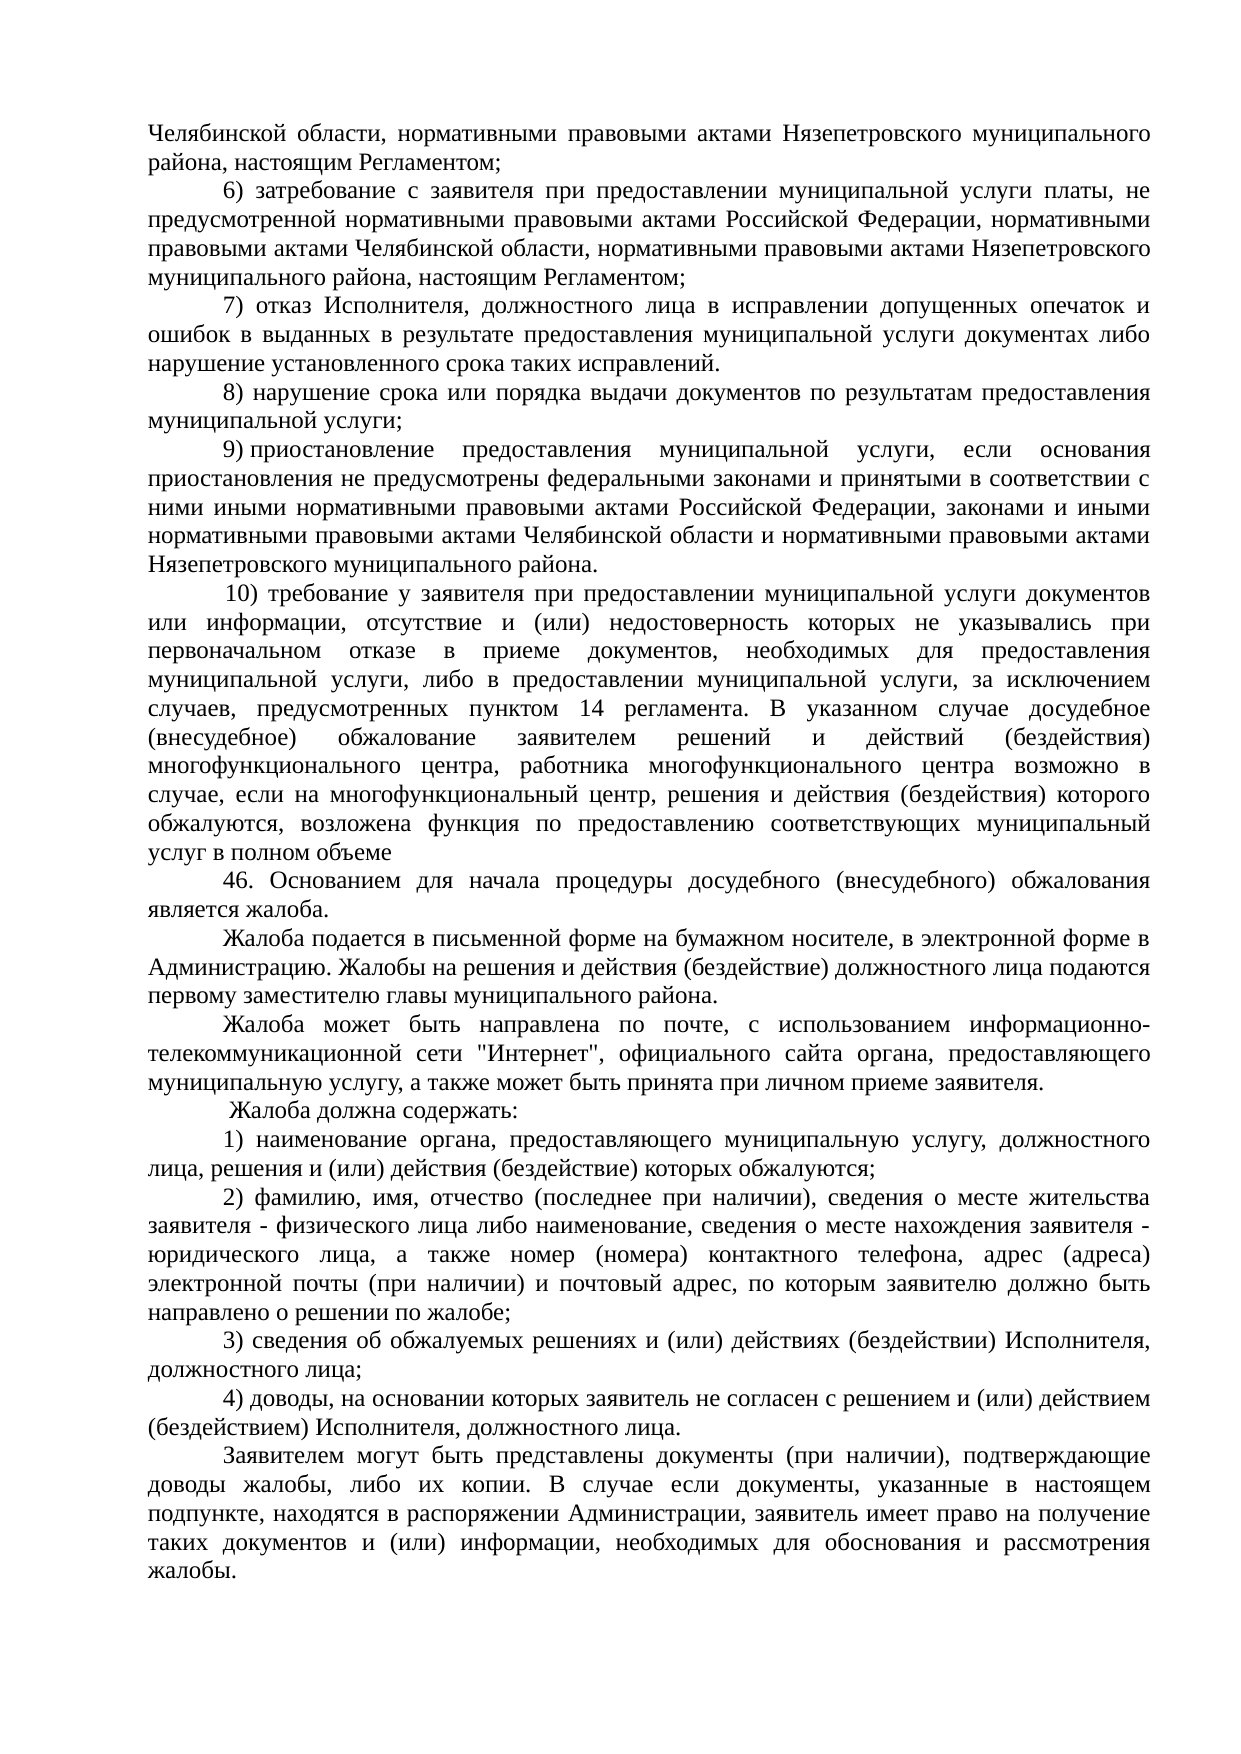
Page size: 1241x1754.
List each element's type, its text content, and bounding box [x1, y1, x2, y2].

text 4) доводы, на основании которых заявитель не согласен с решением и (или) действием (бездействием) Исполнителя, должностного лица. [148, 1383, 1152, 1441]
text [148, 118, 1152, 176]
text Жалоба подается в письменной форме на бумажном носителе, в электронной форме в Администрацию. Жалобы на решения и действия (бездействие) должностного лица подаются первому заместителю главы муниципального района. [148, 923, 1152, 1009]
text Жалоба должна содержать: [148, 1096, 1152, 1124]
text Заявителем могут быть представлены документы (при наличии), подтверждающие доводы жалобы, либо их копии. В случае если документы, указанные в настоящем подпункте, находятся в распоряжении Администрации, заявитель имеет право на получение таких документов и (или) информации, необходимых для обоснования и рассмотрения жалобы. [148, 1441, 1152, 1584]
text 7) отказ Исполнителя, должностного лица в исправлении допущенных опечаток и ошибок в выданных в результате предоставления муниципальной услуги документах либо нарушение установленного срока таких исправлений. [148, 291, 1152, 377]
text 3) сведения об обжалуемых решениях и (или) действиях (бездействии) Исполнителя, должностного лица; [148, 1326, 1152, 1383]
text 9) приостановление предоставления муниципальной услуги, если основания приостановления не предусмотрены федеральными законами и принятыми в соответствии с ними иными нормативными правовыми актами Российской Федерации, законами и иными нормативными правовыми актами Челябинской области и нормативными правовыми актами Нязепетровского муниципального района. [148, 434, 1152, 578]
text 8) нарушение срока или порядка выдачи документов по результатам предоставления муниципальной услуги; [148, 377, 1152, 434]
text 1) наименование органа, предоставляющего муниципальную услугу, должностного лица, решения и (или) действия (бездействие) которых обжалуются; [148, 1124, 1152, 1182]
text 46. Основанием для начала процедуры досудебного (внесудебного) обжалования является жалоба. [148, 866, 1152, 923]
text Жалоба может быть направлена по почте, с использованием информационно-телекоммуникационной сети "Интернет", официального сайта органа, предоставляющего муниципальную услугу, а также может быть принята при личном приеме заявителя. [148, 1009, 1152, 1096]
text 10) требование у заявителя при предоставлении муниципальной услуги документов или информации, отсутствие и (или) недостоверность которых не указывались при первоначальном отказе в приеме документов, необходимых для предоставления муниципальной услуги, либо в предоставлении муниципальной услуги, за исключением случаев, предусмотренных пунктом 14 регламента. В указанном случае досудебное (внесудебное) обжалование заявителем решений и действий (бездействия) многофункционального центра, работника многофункционального центра возможно в случае, если на многофункциональный центр, решения и действия (бездействия) которого обжалуются, возложена функция по предоставлению соответствующих муниципальный услуг в полном объеме [148, 578, 1152, 866]
text 6) затребование с заявителя при предоставлении муниципальной услуги платы, не предусмотренной нормативными правовыми актами Российской Федерации, нормативными правовыми актами Челябинской области, нормативными правовыми актами Нязепетровского муниципального района, настоящим Регламентом; [148, 176, 1152, 291]
text 2) фамилию, имя, отчество (последнее при наличии), сведения о месте жительства заявителя - физического лица либо наименование, сведения о месте нахождения заявителя - юридического лица, а также номер (номера) контактного телефона, адрес (адреса) электронной почты (при наличии) и почтовый адрес, по которым заявителю должно быть направлено о решении по жалобе; [148, 1182, 1152, 1326]
